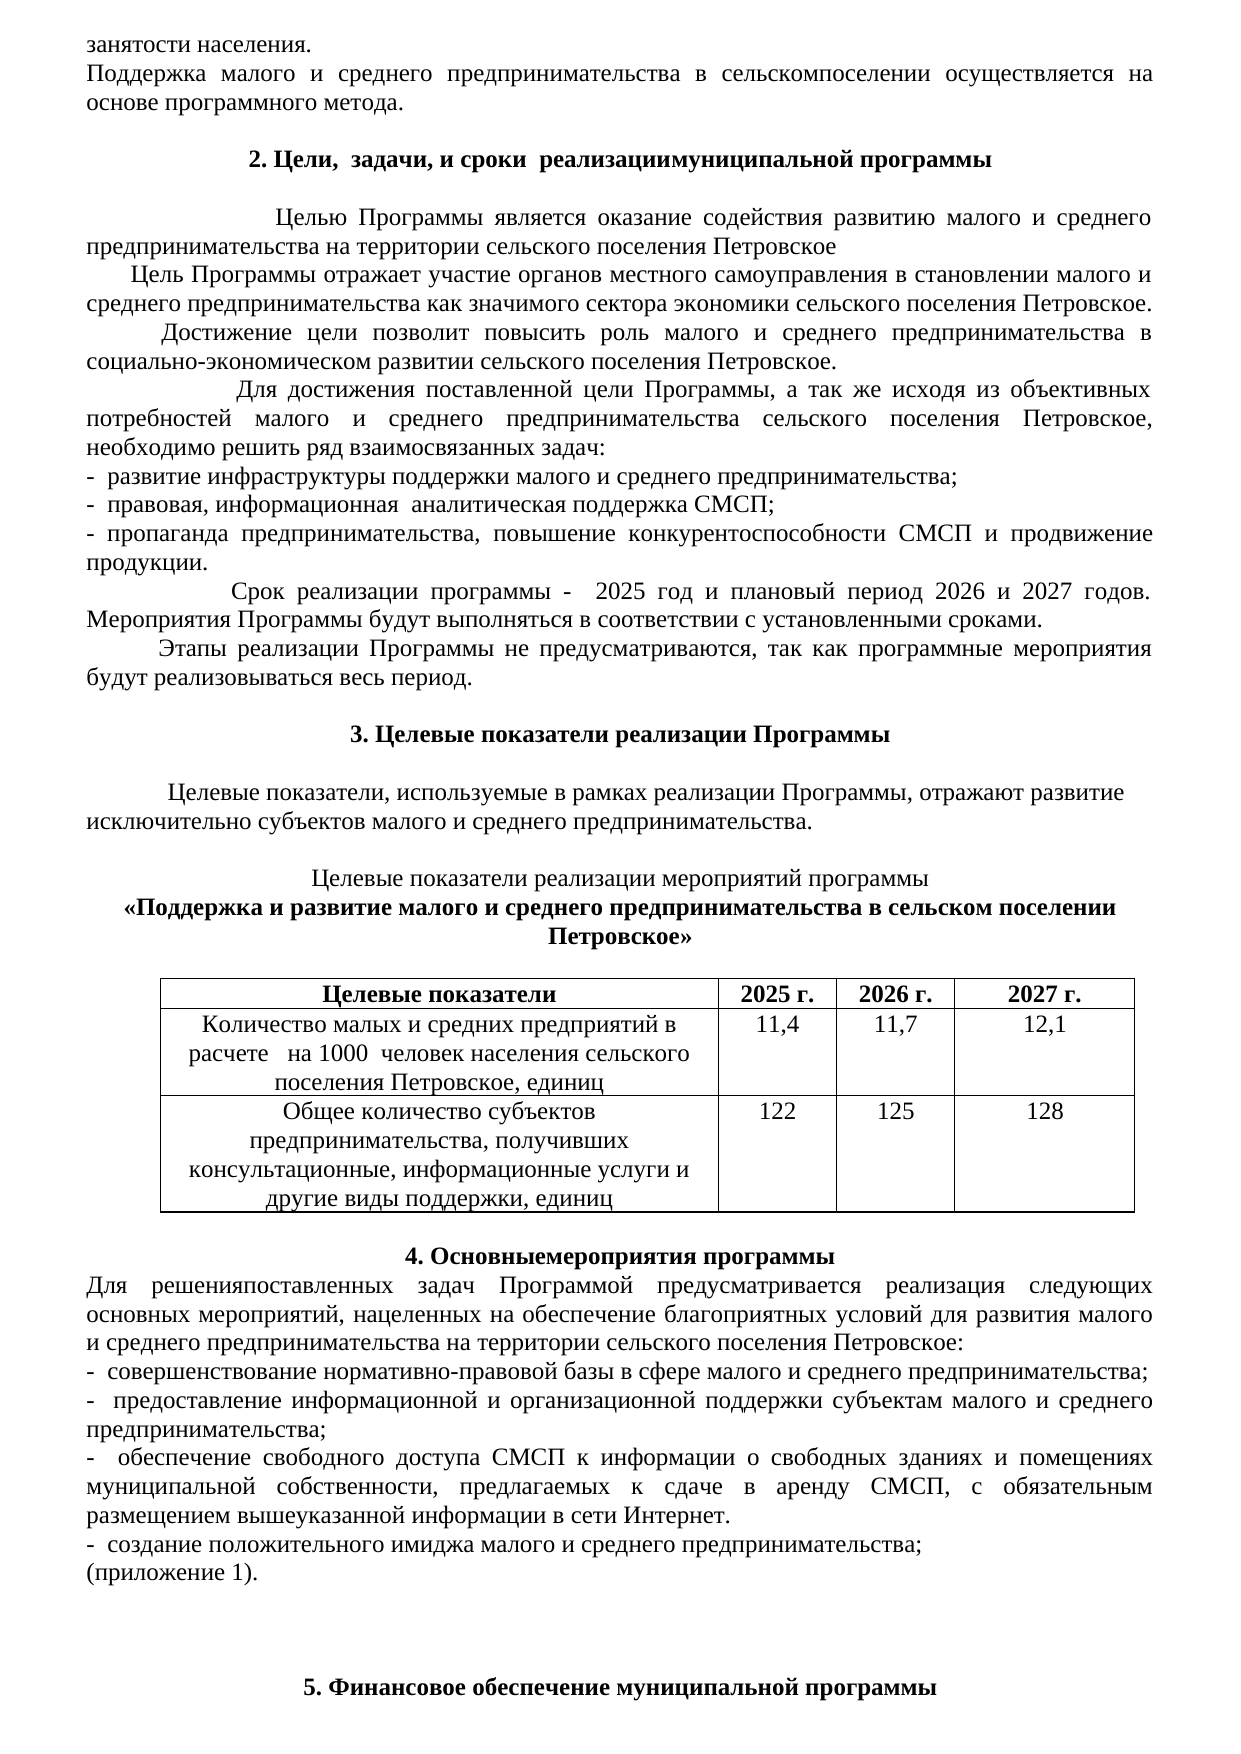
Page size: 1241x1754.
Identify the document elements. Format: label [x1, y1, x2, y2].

table_header [75, 30, 1165, 1701]
